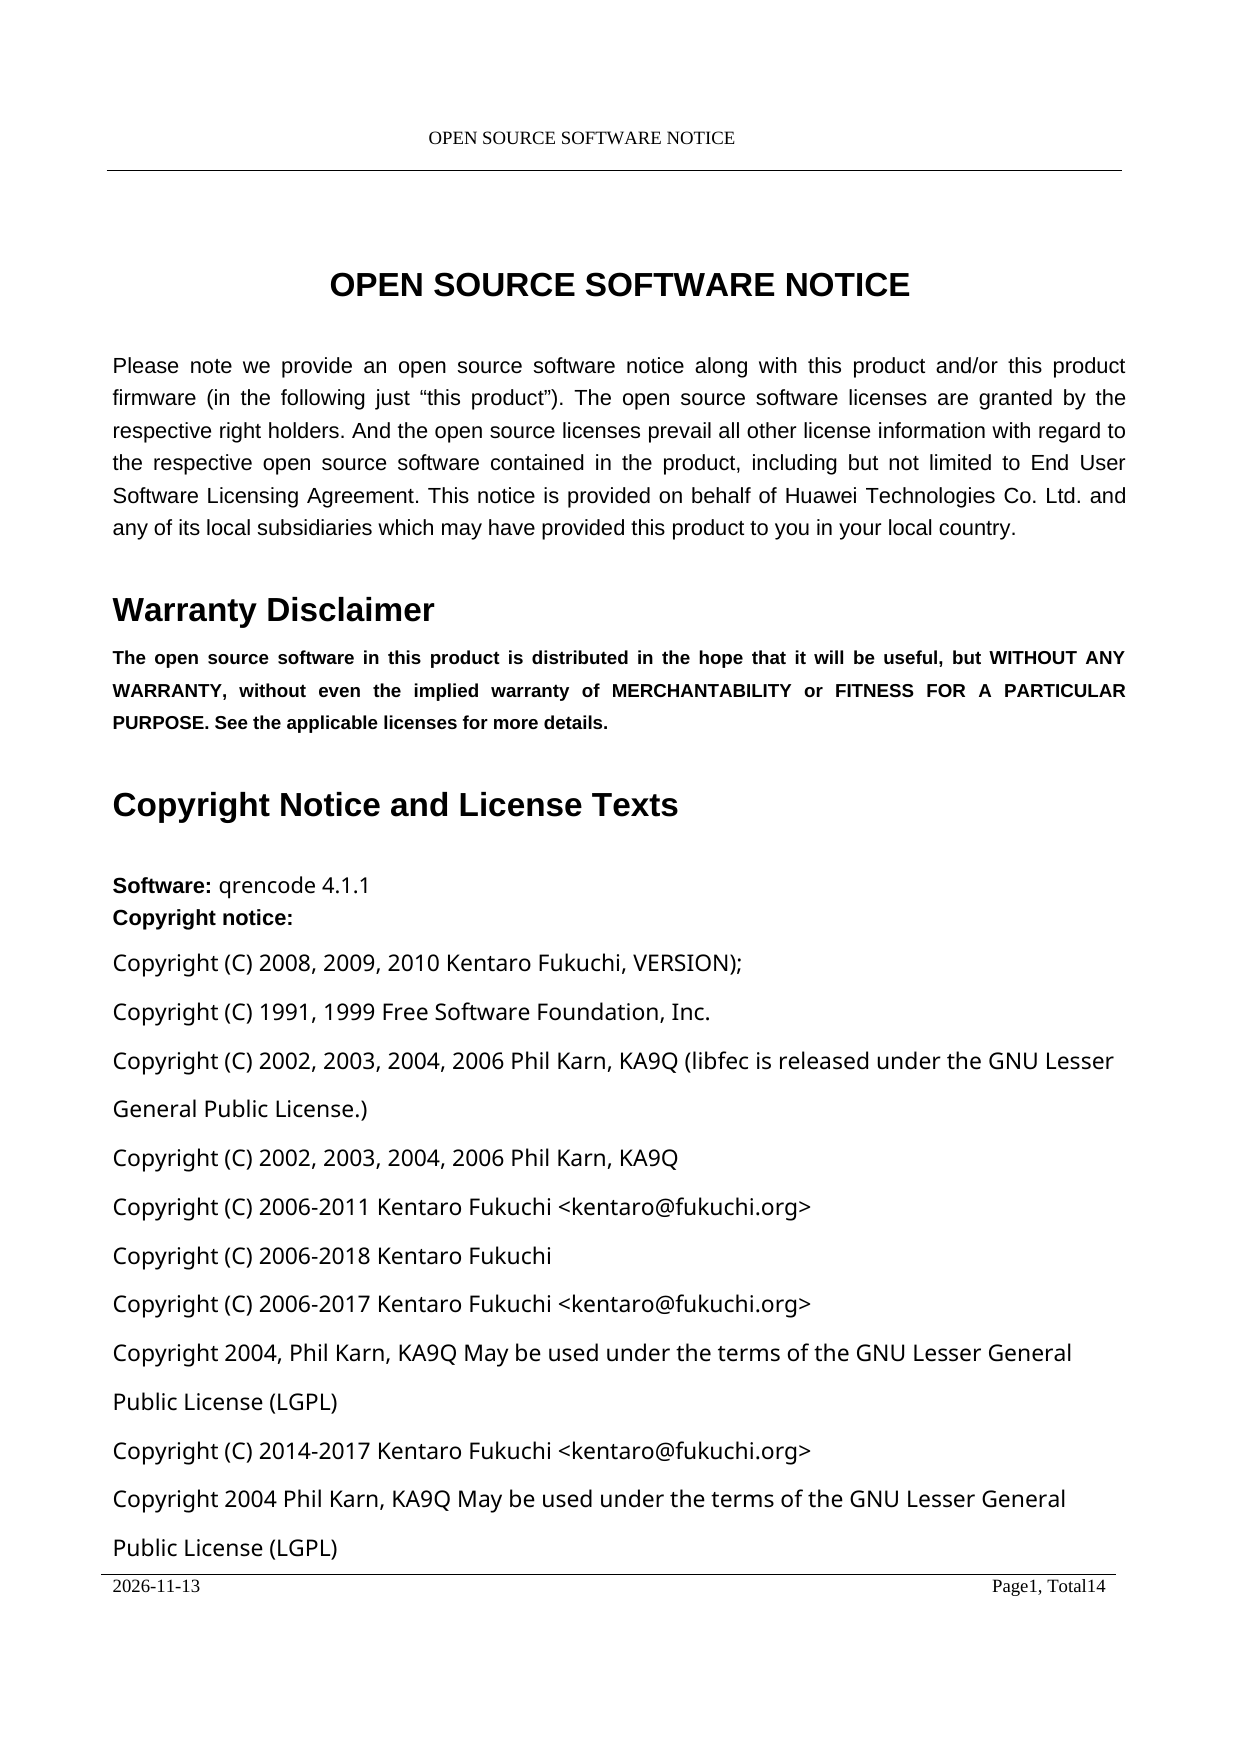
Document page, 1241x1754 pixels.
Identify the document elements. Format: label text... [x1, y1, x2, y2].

text The open source software in this product is distributed in the hope that it will be useful, but WITHOUT ANY WARRANTY, without even the implied warranty of MERCHANTABILITY or FITNESS FOR A PARTICULAR PURPOSE. See the applicable licenses for more details. [112, 641, 1128, 739]
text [112, 947, 1128, 1564]
text Software: qrencode 4.1.1 [112, 869, 1128, 901]
text Copyright Notice and License Texts [112, 771, 1128, 836]
text OPEN SOURCE SOFTWARE NOTICE [112, 251, 1128, 316]
text Warranty Disclaimer [112, 576, 1128, 641]
text Copyright notice: [112, 901, 1128, 934]
text Please note we provide an open source software notice along with this product and/or this product firmware (in the following just “this product”). The open source software licenses are granted by the respective right holders. And the open source licenses prevail all other license information with regard to the respective open source software contained in the product, including but not limited to End User Software Licensing Agreement. This notice is provided on behalf of Huawei Technologies Co. Ltd. and any of its local subsidiaries which may have provided this product to you in your local country. [112, 349, 1128, 544]
